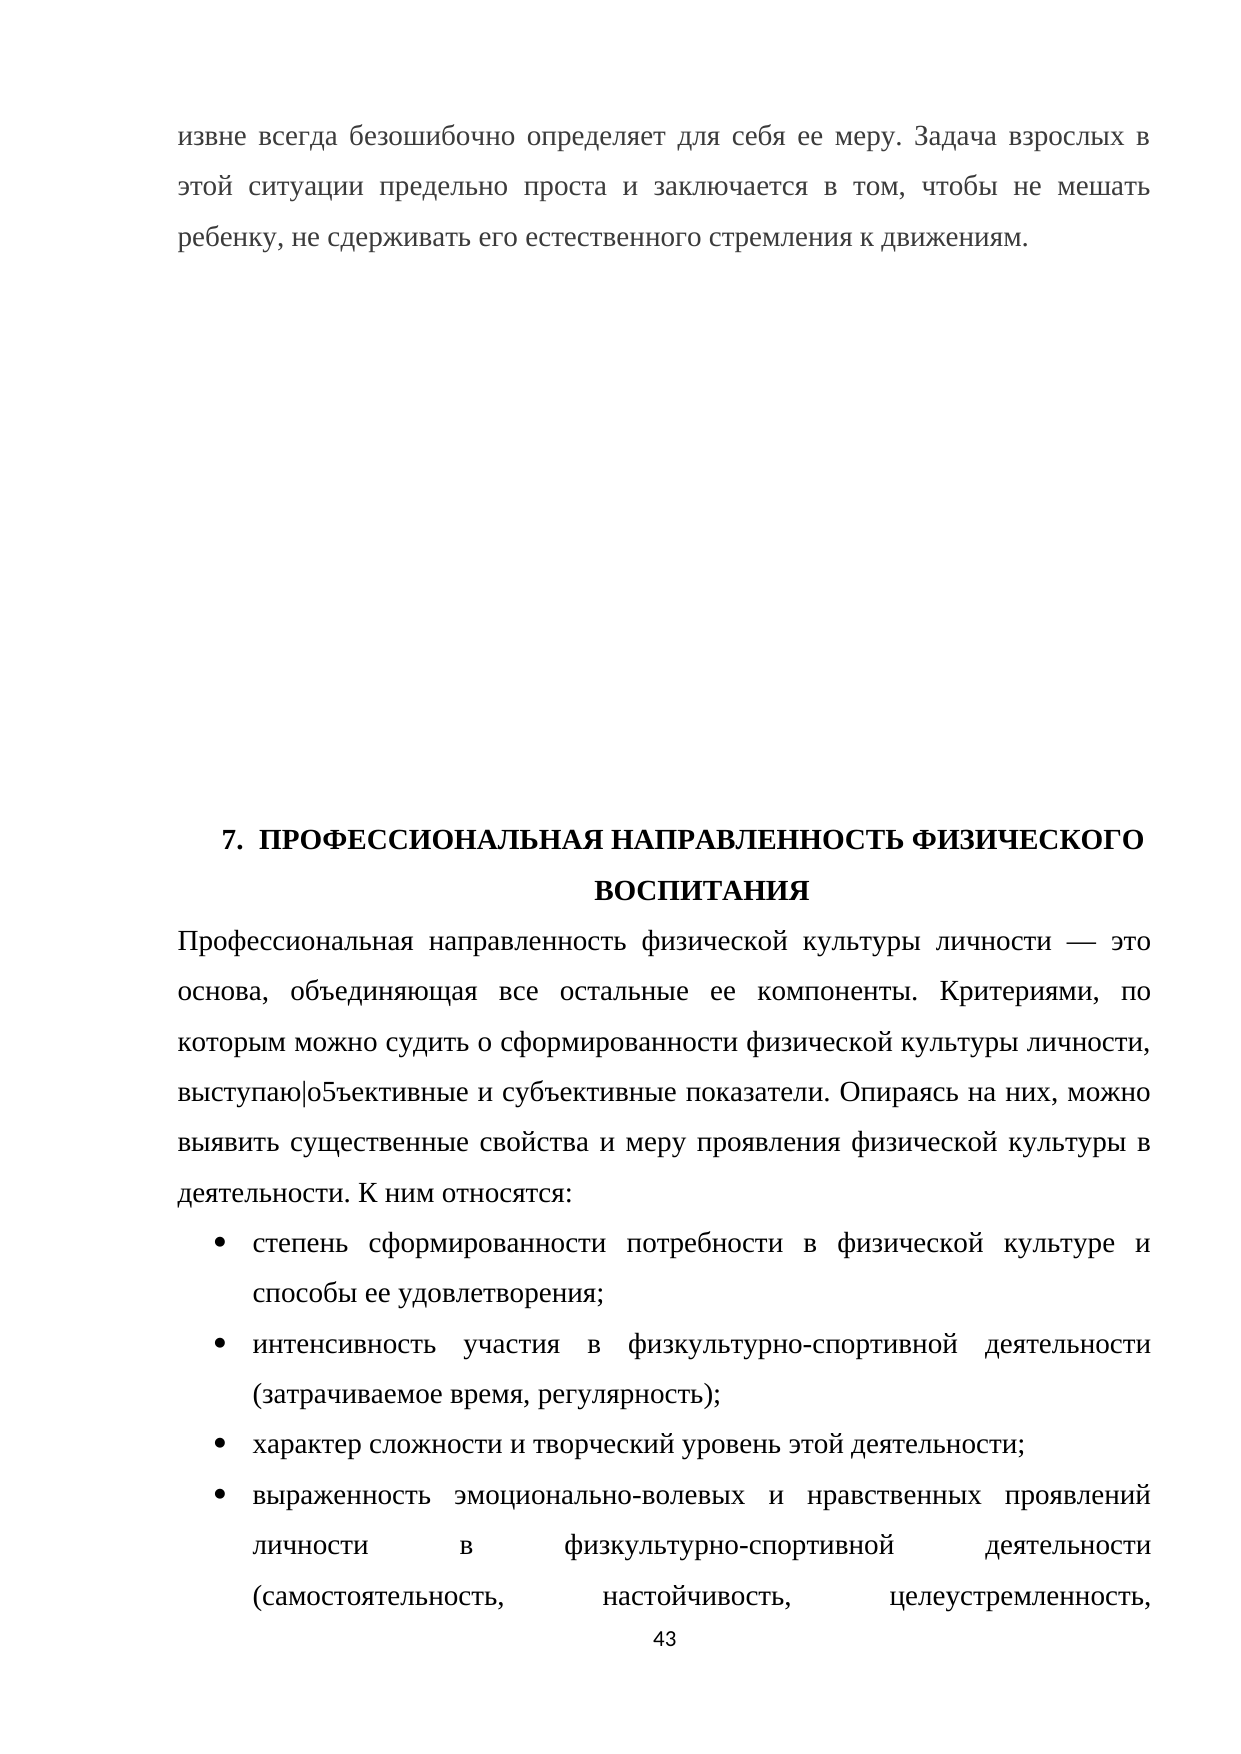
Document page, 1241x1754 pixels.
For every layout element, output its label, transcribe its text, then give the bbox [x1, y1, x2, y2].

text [177, 118, 1152, 252]
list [215, 1477, 1152, 1611]
list интенсивность участия в физкультурно-спортивной деятельности (затрачиваемое время, регулярность); [215, 1326, 1152, 1410]
list характер сложности и творческий уровень этой деятельности; [215, 1426, 1152, 1460]
list ПРОФЕССИОНАЛЬНАЯ НАПРАВЛЕННОСТЬ ФИЗИЧЕСКОГО ВОСПИТАНИЯ [215, 822, 1152, 906]
text Профессиональная направленность физической культуры личности — это основа, объединяющая все остальные ее компоненты. Критериями, по которым можно судить о сформированности физической культуры личности, выступаю|о5ъективные и субъективные показатели. Опираясь на них, можно выявить существенные свойства и меру проявления физической культуры в деятельности. К ним относятся: [177, 923, 1152, 1208]
list степень сформированности потребности в физической культуре и способы ее удовлетворения; [215, 1225, 1152, 1309]
